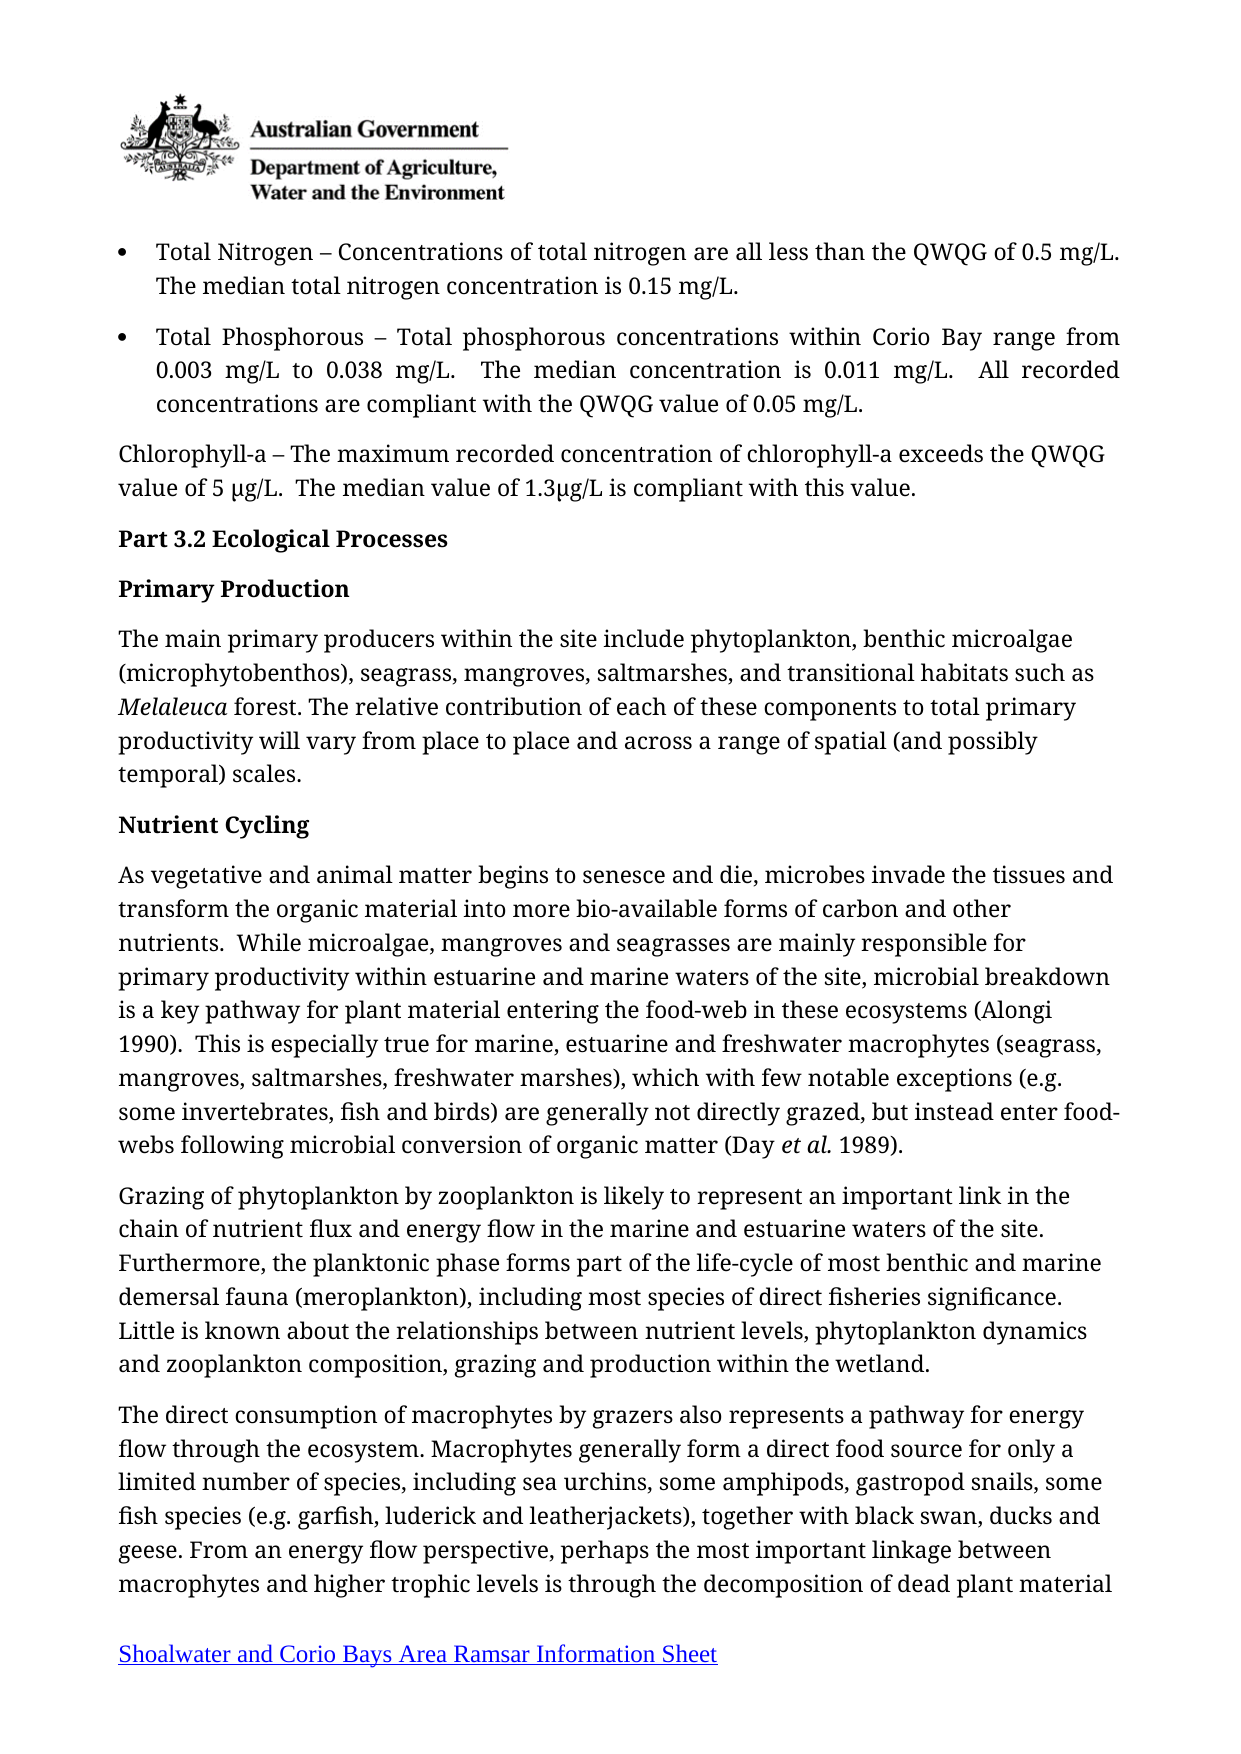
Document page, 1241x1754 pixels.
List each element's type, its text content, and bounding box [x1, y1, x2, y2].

text The main primary producers within the site include phytoplankton, benthic microalgae (microphytobenthos), seagrass, mangroves, saltmarshes, and transitional habitats such as Melaleuca forest. The relative contribution of each of these components to total primary productivity will vary from place to place and across a range of spatial (and possibly temporal) scales. [118, 623, 1122, 790]
list Total Phosphorous – Total phosphorous concentrations within Corio Bay range from 0.003 mg/L to 0.038 mg/L. The median concentration is 0.011 mg/L. All recorded concentrations are compliant with the QWQG value of 0.05 mg/L. [118, 321, 1122, 419]
list Total Nitrogen – Concentrations of total nitrogen are all less than the QWQG of 0.5 mg/L. The median total nitrogen concentration is 0.15 mg/L. [118, 236, 1122, 301]
text As vegetative and animal matter begins to senesce and die, microbes invade the tissues and transform the organic material into more bio-available forms of carbon and other nutrients. While microalgae, mangroves and seagrasses are mainly responsible for primary productivity within estuarine and marine waters of the site, microbial breakdown is a key pathway for plant material entering the food-web in these ecosystems (Alongi 1990). This is especially true for marine, estuarine and freshwater macrophytes (seagrass, mangroves, saltmarshes, freshwater marshes), which with few notable exceptions (e.g. some invertebrates, fish and birds) are generally not directly grazed, but instead enter food-webs following microbial conversion of organic matter (Day et al. 1989). [118, 859, 1122, 1161]
text Nutrient Cycling [118, 809, 1122, 840]
text Primary Production [118, 573, 1122, 604]
text Part 3.2 Ecological Processes [118, 523, 1122, 554]
text Chlorophyll-a – The maximum recorded concentration of chlorophyll-a exceeds the QWQG value of 5 µg/L. The median value of 1.3µg/L is compliant with this value. [118, 438, 1122, 503]
picture [118, 88, 515, 208]
text Grazing of phytoplankton by zooplankton is likely to represent an important link in the chain of nutrient flux and energy flow in the marine and estuarine waters of the site. Furthermore, the planktonic phase forms part of the life-cycle of most benthic and marine demersal fauna (meroplankton), including most species of direct fisheries significance. Little is known about the relationships between nutrient levels, phytoplankton dynamics and zooplankton composition, grazing and production within the wetland. [118, 1180, 1122, 1380]
